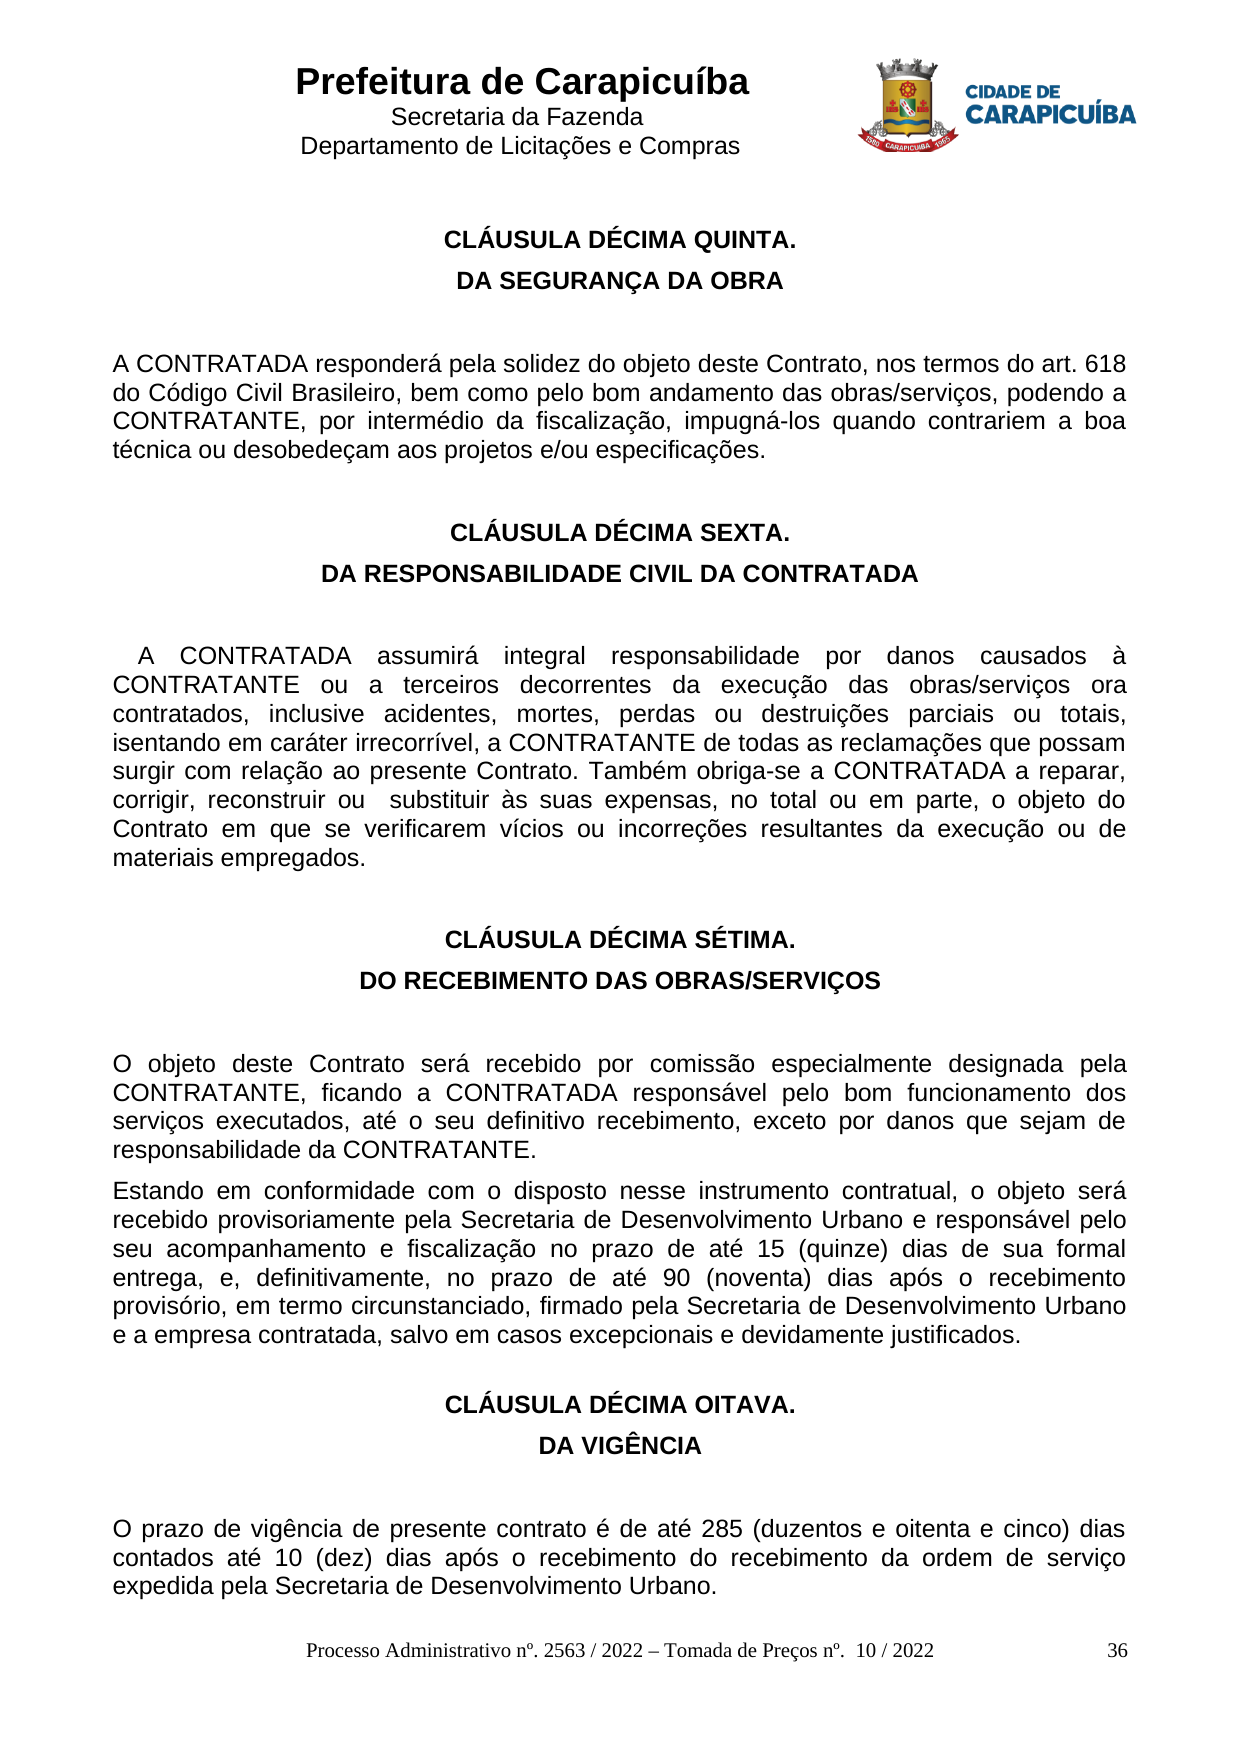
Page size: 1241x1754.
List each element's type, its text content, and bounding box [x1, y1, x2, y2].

text DA VIGÊNCIA [112, 1431, 1128, 1460]
picture [857, 57, 1139, 152]
text DA RESPONSABILIDADE CIVIL DA CONTRATADA [112, 559, 1128, 587]
text Estando em conformidade com o disposto nesse instrumento contratual, o objeto será recebido provisoriamente pela Secretaria de Desenvolvimento Urbano e responsável pelo seu acompanhamento e fiscalização no prazo de até 15 (quinze) dias de sua formal entrega, e, definitivamente, no prazo de até 90 (noventa) dias após o recebimento provisório, em termo circunstanciado, firmado pela Secretaria de Desenvolvimento Urbano e a empresa contratada, salvo em casos excepcionais e devidamente justificados. [112, 1176, 1128, 1349]
text DO RECEBIMENTO DAS OBRAS/SERVIÇOS [112, 966, 1128, 995]
text O objeto deste Contrato será recebido por comissão especialmente designada pela CONTRATANTE, ficando a CONTRATADA responsável pelo bom funcionamento dos serviços executados, até o seu definitivo recebimento, exceto por danos que sejam de responsabilidade da CONTRATANTE. [112, 1049, 1128, 1164]
text CLÁUSULA DÉCIMA QUINTA. [112, 225, 1128, 254]
text O prazo de vigência de presente contrato é de até 285 (duzentos e oitenta e cinco) dias contados até 10 (dez) dias após o recebimento do recebimento da ordem de serviço expedida pela Secretaria de Desenvolvimento Urbano. [112, 1514, 1128, 1600]
text A CONTRATADA assumirá integral responsabilidade por danos causados à CONTRATANTE ou a terceiros decorrentes da execução das obras/serviços ora contratados, inclusive acidentes, mortes, perdas ou destruições parciais ou totais, isentando em caráter irrecorrível, a CONTRATANTE de todas as reclamações que possam surgir com relação ao presente Contrato. Também obriga-se a CONTRATADA a reparar, corrigir, reconstruir ou substituir às suas expensas, no total ou em parte, o objeto do Contrato em que se verificarem vícios ou incorreções resultantes da execução ou de materiais empregados. [112, 641, 1128, 871]
text CLÁUSULA DÉCIMA SEXTA. [112, 517, 1128, 546]
text DA SEGURANÇA DA OBRA [112, 266, 1128, 295]
text CLÁUSULA DÉCIMA SÉTIMA. [112, 925, 1128, 954]
text CLÁUSULA DÉCIMA OITAVA. [112, 1390, 1128, 1419]
text A CONTRATADA responderá pela solidez do objeto deste Contrato, nos termos do art. 618 do Código Civil Brasileiro, bem como pelo bom andamento das obras/serviços, podendo a CONTRATANTE, por intermédio da fiscalização, impugná-los quando contrariem a boa técnica ou desobedeçam aos projetos e/ou especificações. [112, 349, 1128, 464]
